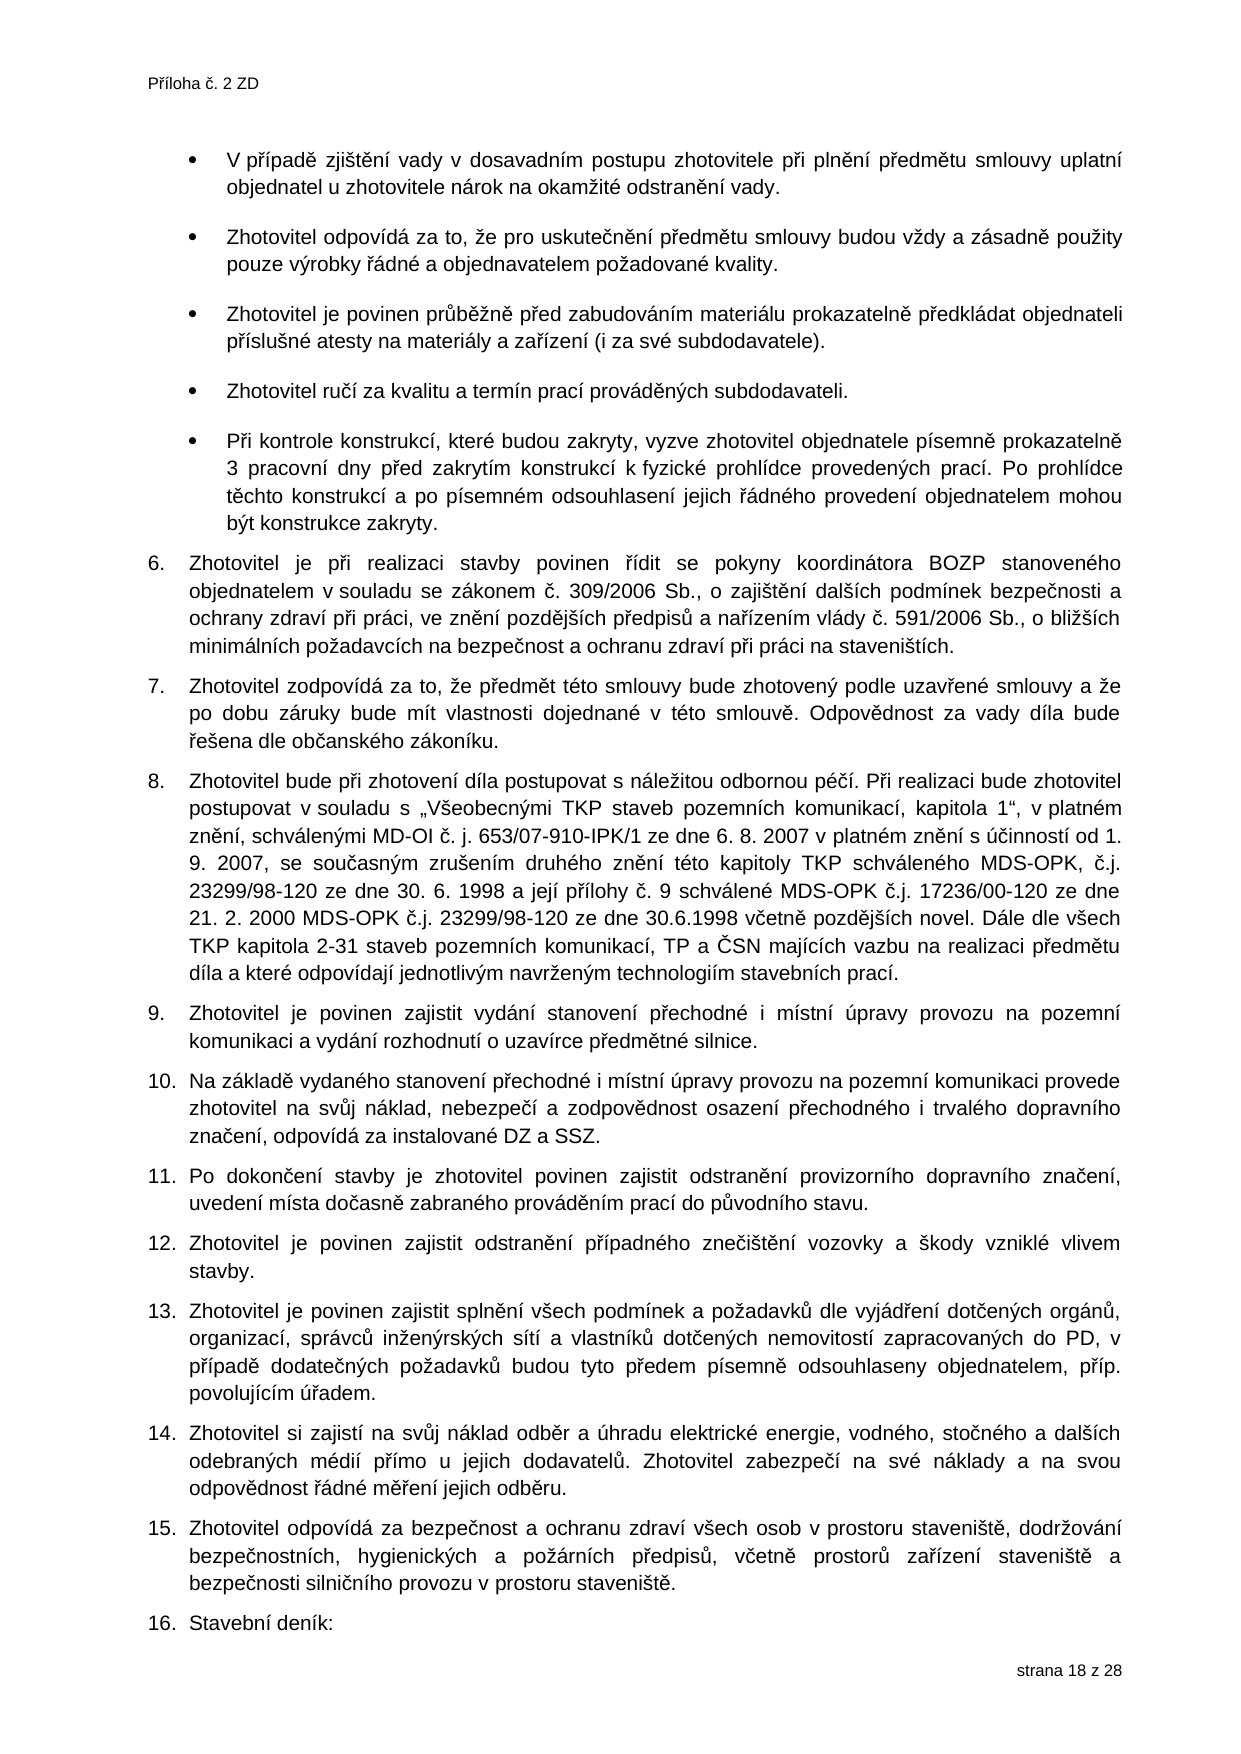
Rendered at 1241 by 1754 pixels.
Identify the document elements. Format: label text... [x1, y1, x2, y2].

list Zhotovitel je při realizaci stavby povinen řídit se pokyny koordinátora BOZP stanoveného objednatelem v souladu se zákonem č. 309/2006 Sb., o zajištění dalších podmínek bezpečnosti a ochrany zdraví při práci, ve znění pozdějších předpisů a nařízením vlády č. 591/2006 Sb., o bližších minimálních požadavcích na bezpečnost a ochranu zdraví při práci na staveništích. [148, 551, 1122, 657]
list Při kontrole konstrukcí, které budou zakryty, vyzve zhotovitel objednatele písemně prokazatelně 3 pracovní dny před zakrytím konstrukcí k fyzické prohlídce provedených prací. Po prohlídce těchto konstrukcí a po písemném odsouhlasení jejich řádného provedení objednatelem mohou být konstrukce zakryty. [189, 428, 1124, 535]
list Na základě vydaného stanovení přechodné i místní úpravy provozu na pozemní komunikaci provede zhotovitel na svůj náklad, nebezpečí a zodpovědnost osazení přechodného i trvalého dopravního značení, odpovídá za instalované DZ a SSZ. [148, 1068, 1122, 1147]
list Zhotovitel je povinen průběžně před zabudováním materiálu prokazatelně předkládat objednateli příslušné atesty na materiály a zařízení (i za své subdodavatele). [189, 302, 1124, 353]
list Zhotovitel je povinen zajistit splnění všech podmínek a požadavků dle vyjádření dotčených orgánů, organizací, správců inženýrských sítí a vlastníků dotčených nemovitostí zapracovaných do PD, v případě dodatečných požadavků budou tyto předem písemně odsouhlaseny objednatelem, příp. povolujícím úřadem. [148, 1298, 1122, 1405]
list Zhotovitel zodpovídá za to, že předmět této smlouvy bude zhotovený podle uzavřené smlouvy a že po dobu záruky bude mít vlastnosti dojednané v této smlouvě. Odpovědnost za vady díla bude řešena dle občanského zákoníku. [148, 673, 1122, 752]
list Zhotovitel odpovídá za bezpečnost a ochranu zdraví všech osob v prostoru staveniště, dodržování bezpečnostních, hygienických a požárních předpisů, včetně prostorů zařízení staveniště a bezpečnosti silničního provozu v prostoru staveniště. [148, 1516, 1122, 1595]
list Zhotovitel je povinen zajistit vydání stanovení přechodné i místní úpravy provozu na pozemní komunikaci a vydání rozhodnutí o uzavírce předmětné silnice. [148, 1001, 1122, 1052]
list Stavební deník: [148, 1611, 1122, 1635]
list Po dokončení stavby je zhotovitel povinen zajistit odstranění provizorního dopravního značení, uvedení místa dočasně zabraného prováděním prací do původního stavu. [148, 1163, 1122, 1215]
list V případě zjištění vady v dosavadním postupu zhotovitele při plnění předmětu smlouvy uplatní objednatel u zhotovitele nárok na okamžité odstranění vady. [189, 148, 1124, 199]
list Zhotovitel bude při zhotovení díla postupovat s náležitou odbornou péčí. Při realizaci bude zhotovitel postupovat v souladu s „Všeobecnými TKP staveb pozemních komunikací, kapitola 1“, v platném znění, schválenými MD-OI č. j. 653/07-910-IPK/1 ze dne 6. 8. 2007 v platném znění s účinností od 1. 9. 2007, se současným zrušením druhého znění této kapitoly TKP schváleného MDS-OPK, č.j. 23299/98-120 ze dne 30. 6. 1998 a její přílohy č. 9 schválené MDS-OPK č.j. 17236/00-120 ze dne 21. 2. 2000 MDS-OPK č.j. 23299/98-120 ze dne 30.6.1998 včetně pozdějších novel. Dále dle všech TKP kapitola 2-31 staveb pozemních komunikací, TP a ČSN majících vazbu na realizaci předmětu díla a které odpovídají jednotlivým navrženým technologiím stavebních prací. [148, 768, 1122, 985]
list Zhotovitel si zajistí na svůj náklad odběr a úhradu elektrické energie, vodného, stočného a dalších odebraných médií přímo u jejich dodavatelů. Zhotovitel zabezpečí na své náklady a na svou odpovědnost řádné měření jejich odběru. [148, 1421, 1122, 1500]
list Zhotovitel je povinen zajistit odstranění případného znečištění vozovky a škody vzniklé vlivem stavby. [148, 1231, 1122, 1282]
list Zhotovitel odpovídá za to, že pro uskutečnění předmětu smlouvy budou vždy a zásadně použity pouze výrobky řádné a objednavatelem požadované kvality. [189, 225, 1124, 276]
list Zhotovitel ručí za kvalitu a termín prací prováděných subdodavateli. [189, 379, 1124, 403]
